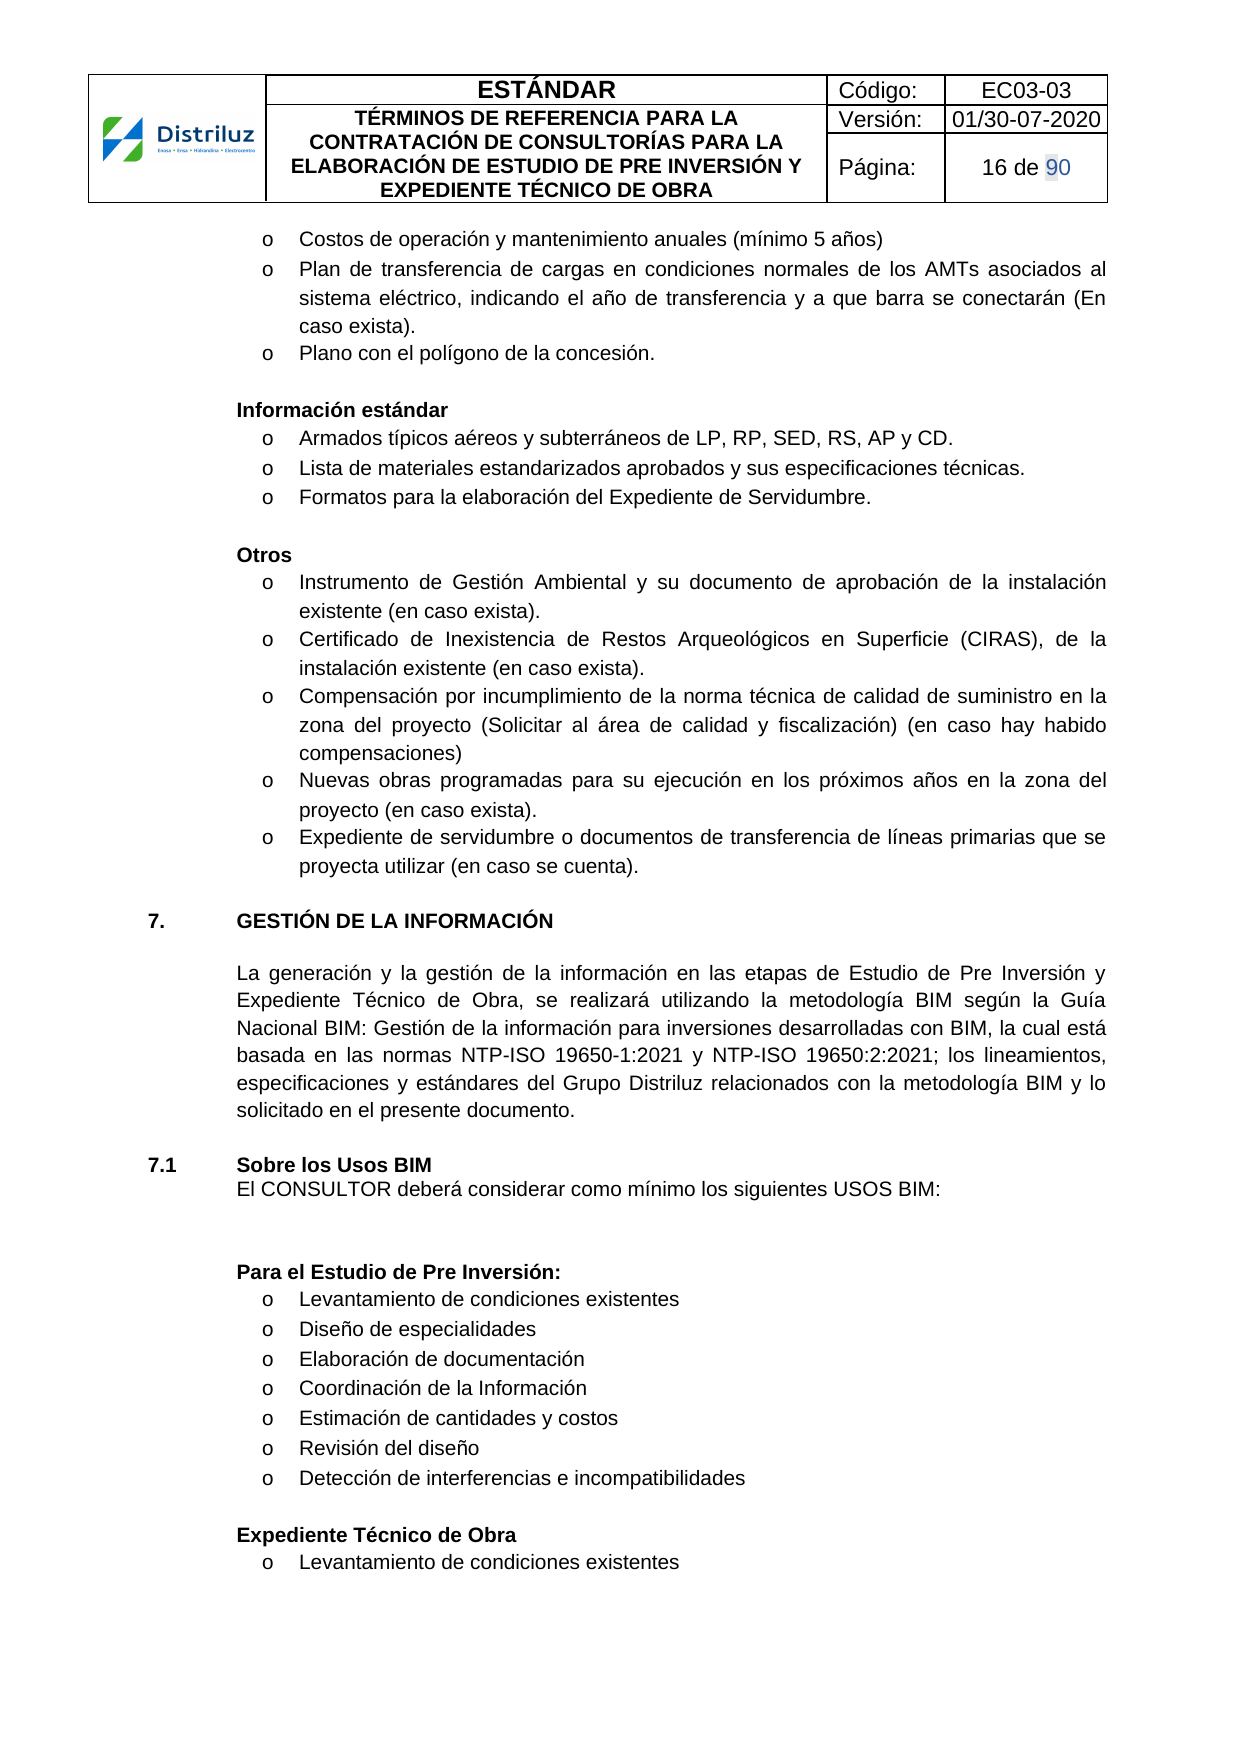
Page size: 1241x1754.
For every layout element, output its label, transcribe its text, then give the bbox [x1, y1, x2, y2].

text La generación y la gestión de la información en las etapas de Estudio de Pre Inversión y Expediente Técnico de Obra, se realizará utilizando la metodología BIM según la Guía Nacional BIM: Gestión de la información para inversiones desarrolladas con BIM, la cual está basada en las normas NTP-ISO 19650-1:2021 y NTP-ISO 19650:2:2021; los lineamientos, especificaciones y estándares del Grupo Distriluz relacionados con la metodología BIM y lo solicitado en el presente documento. [236, 961, 1107, 1122]
list Levantamiento de condiciones existentes [261, 1287, 1107, 1313]
list Lista de materiales estandarizados aprobados y sus especificaciones técnicas. [261, 456, 1107, 481]
list Levantamiento de condiciones existentes [261, 1550, 1107, 1576]
list Plan de transferencia de cargas en condiciones normales de los AMTs asociados al sistema eléctrico, indicando el año de transferencia y a que barra se conectarán (En caso exista). [261, 257, 1107, 338]
list Elaboración de documentación [261, 1347, 1107, 1372]
text El CONSULTOR deberá considerar como mínimo los siguientes USOS BIM: [236, 1177, 1107, 1201]
text Para el Estudio de Pre Inversión: [236, 1260, 1107, 1284]
text GESTIÓN DE LA INFORMACIÓN [148, 909, 1107, 933]
list Estimación de cantidades y costos [261, 1406, 1107, 1432]
list Expediente de servidumbre o documentos de transferencia de líneas primarias que se proyecta utilizar (en caso se cuenta). [261, 825, 1107, 878]
text Otros [236, 542, 1107, 566]
list Nuevas obras programadas para su ejecución en los próximos años en la zona del proyecto (en caso exista). [261, 768, 1107, 821]
text Expediente Técnico de Obra [236, 1522, 1107, 1546]
picture [100, 113, 257, 164]
list Diseño de especialidades [261, 1317, 1107, 1343]
list Compensación por incumplimiento de la norma técnica de calidad de suministro en la zona del proyecto (Solicitar al área de calidad y fiscalización) (en caso hay habido compensaciones) [261, 684, 1107, 764]
text Sobre los Usos BIM [148, 1153, 1107, 1177]
list Revisión del diseño [261, 1436, 1107, 1461]
list Instrumento de Gestión Ambiental y su documento de aprobación de la instalación existente (en caso exista). [261, 570, 1107, 623]
list Plano con el polígono de la concesión. [261, 341, 1107, 367]
text Información estándar [236, 398, 1107, 422]
list Detección de interferencias e incompatibilidades [261, 1465, 1107, 1491]
list Coordinación de la Información [261, 1376, 1107, 1402]
list Armados típicos aéreos y subterráneos de LP, RP, SED, RS, AP y CD. [261, 426, 1107, 452]
list Costos de operación y mantenimiento anuales (mínimo 5 años) [261, 227, 1107, 253]
list Certificado de Inexistencia de Restos Arqueológicos en Superficie (CIRAS), de la instalación existente (en caso exista). [261, 627, 1107, 680]
list Formatos para la elaboración del Expediente de Servidumbre. [261, 485, 1107, 511]
